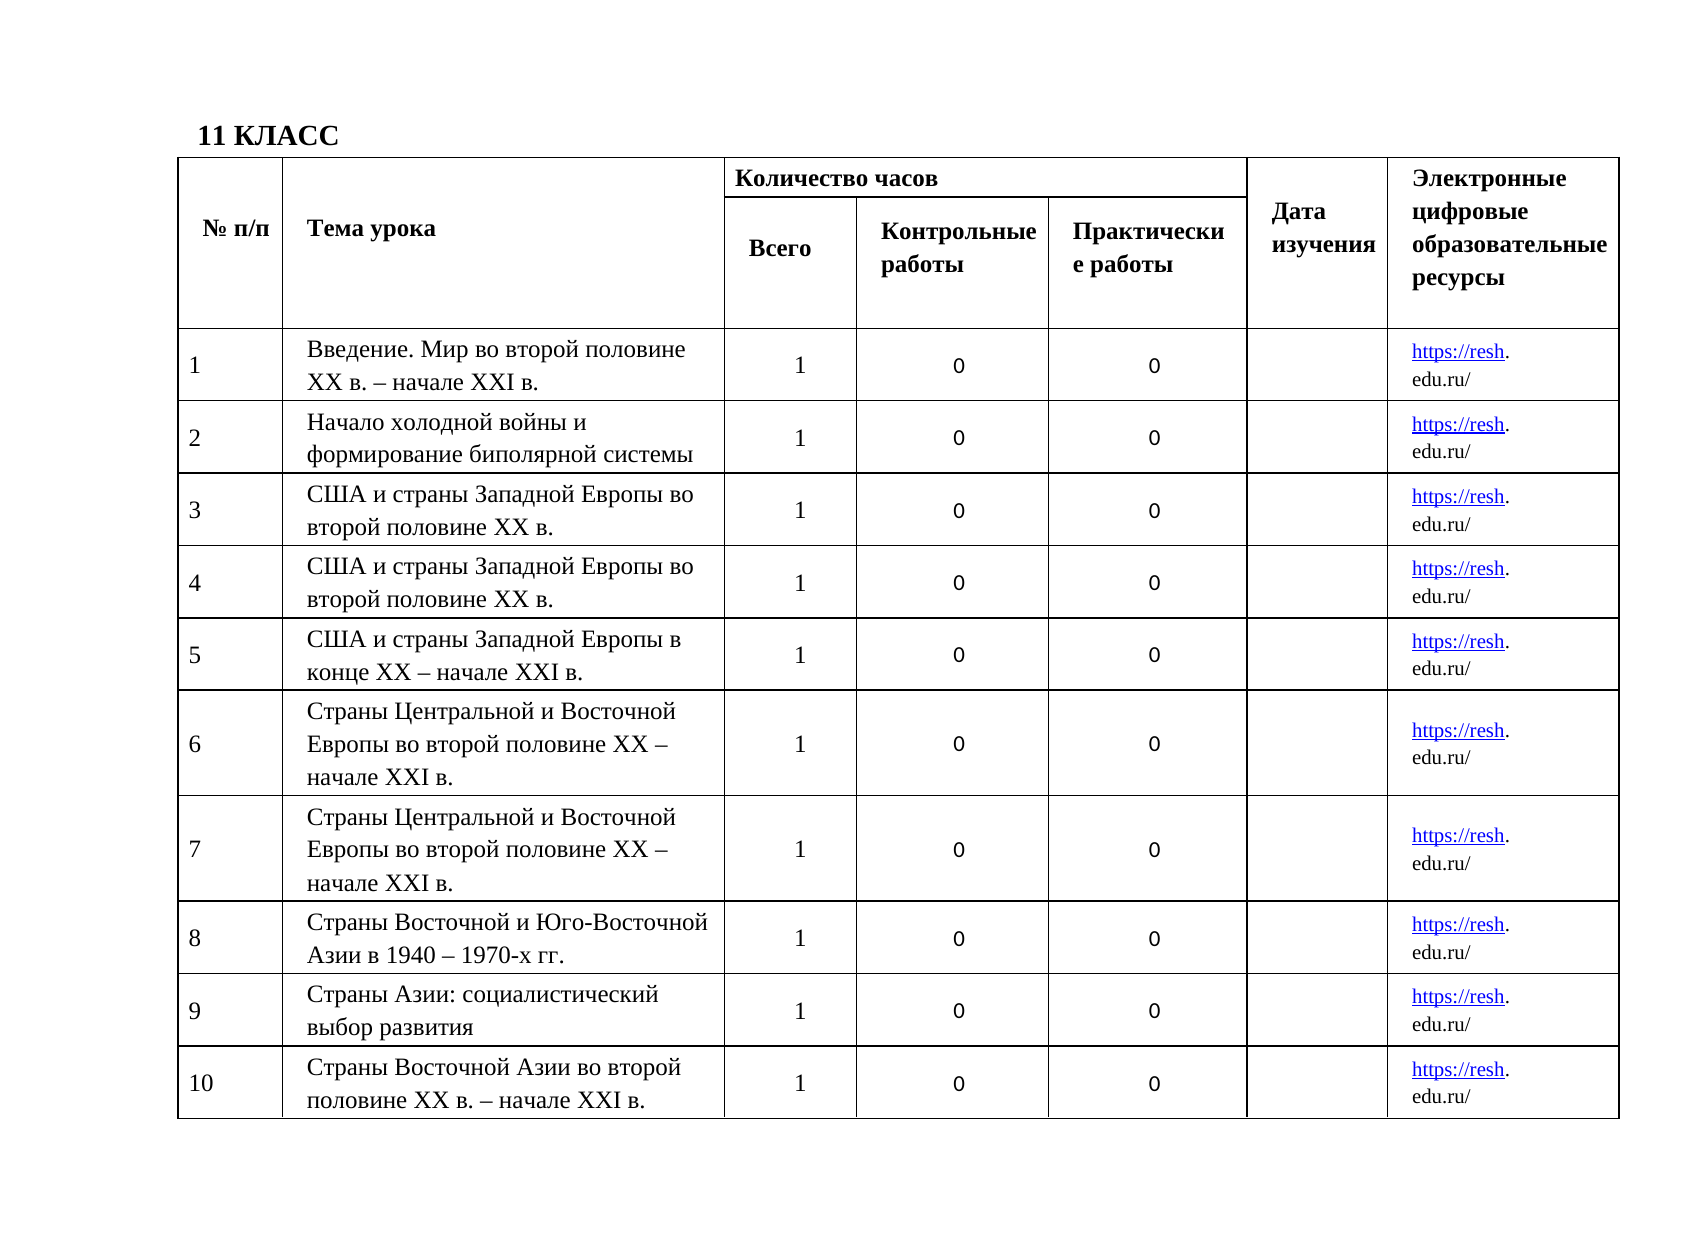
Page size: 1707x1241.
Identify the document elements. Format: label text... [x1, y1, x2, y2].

table_cell Страны Центральной и Восточной Европы во второй половине ХХ – начале ХХI в. [283, 796, 724, 900]
table_cell 0 [1049, 974, 1246, 1045]
table_cell [1248, 619, 1387, 689]
table_cell 10 [179, 1047, 282, 1117]
table_cell 1 [725, 1047, 856, 1117]
table_cell Начало холодной войны и формирование биполярной системы [283, 401, 724, 472]
table_cell 1 [725, 474, 856, 544]
table_cell [1248, 796, 1387, 900]
table_cell 0 [1049, 401, 1246, 472]
table_cell 8 [179, 902, 282, 973]
table_cell https://resh. edu.ru/ [1388, 902, 1618, 973]
table_cell 1 [725, 691, 856, 795]
table_cell 3 [179, 474, 282, 544]
table_cell 0 [1049, 329, 1246, 400]
table_cell 1 [725, 974, 856, 1045]
table_cell Страны Азии: социалистический выбор развития [283, 974, 724, 1045]
table_cell 0 [857, 902, 1048, 973]
table_cell Контрольные работы [857, 198, 1048, 327]
table_cell Введение. Мир во второй половине XX в. – начале XXI в. [283, 329, 724, 400]
table_cell 0 [857, 619, 1048, 689]
table_cell 0 [1049, 546, 1246, 617]
table_cell https://resh. edu.ru/ [1388, 619, 1618, 689]
table_cell [1248, 474, 1387, 544]
table_cell 0 [857, 796, 1048, 900]
table_cell Страны Восточной и Юго-Восточной Азии в 1940 – 1970-х гг. [283, 902, 724, 973]
table_cell https://resh. edu.ru/ [1388, 796, 1618, 900]
table_cell Страны Восточной Азии во второй половине ХХ в. – начале ХХI в. [283, 1047, 724, 1117]
table_cell 0 [1049, 902, 1246, 973]
table_cell 1 [725, 329, 856, 400]
table_cell [1248, 974, 1387, 1045]
table_cell Страны Центральной и Восточной Европы во второй половине ХХ – начале ХХI в. [283, 691, 724, 795]
table_header Количество часов [725, 158, 1246, 196]
table_cell 1 [725, 546, 856, 617]
table_cell 0 [857, 546, 1048, 617]
table_cell 6 [179, 691, 282, 795]
table_cell США и страны Западной Европы во второй половине ХХ в. [283, 474, 724, 544]
table_cell 1 [725, 619, 856, 689]
table_cell 0 [857, 974, 1048, 1045]
table_cell https://resh. edu.ru/ [1388, 974, 1618, 1045]
table_cell https://resh. edu.ru/ [1388, 546, 1618, 617]
table_cell 0 [1049, 796, 1246, 900]
table_cell [1248, 902, 1387, 973]
table_cell [1248, 329, 1387, 400]
table_cell США и страны Западной Европы во второй половине ХХ в. [283, 546, 724, 617]
table_cell 1 [725, 401, 856, 472]
table_cell 2 [179, 401, 282, 472]
table_cell 0 [857, 474, 1048, 544]
table_cell 0 [1049, 619, 1246, 689]
table_cell 4 [179, 546, 282, 617]
table_cell 7 [179, 796, 282, 900]
table_cell 0 [857, 691, 1048, 795]
table_cell Практические работы [1049, 198, 1246, 327]
table_cell 1 [725, 796, 856, 900]
table_cell 5 [179, 619, 282, 689]
table_cell 1 [725, 902, 856, 973]
text 11 КЛАСС [190, 118, 1618, 152]
table_header Дата изучения [1248, 158, 1387, 327]
table_cell 0 [857, 1047, 1048, 1117]
table_cell https://resh. edu.ru/ [1388, 691, 1618, 795]
table_cell 0 [1049, 474, 1246, 544]
table_cell https://resh. edu.ru/ [1388, 401, 1618, 472]
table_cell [1388, 1047, 1618, 1117]
table_cell 0 [1049, 1047, 1246, 1117]
table_cell 0 [857, 401, 1048, 472]
table_cell 0 [1049, 691, 1246, 795]
table_cell 9 [179, 974, 282, 1045]
table_header № п/п [179, 158, 282, 327]
table_cell https://resh. edu.ru/ [1388, 474, 1618, 544]
table_cell 0 [857, 329, 1048, 400]
table_cell 1 [179, 329, 282, 400]
table_cell [1248, 691, 1387, 795]
table_cell [1248, 1047, 1387, 1117]
table_cell https://resh. edu.ru/ [1388, 329, 1618, 400]
table_cell Всего [725, 198, 856, 327]
table_header Тема урока [283, 158, 724, 327]
table_cell [1248, 546, 1387, 617]
table_header Электронные цифровые образовательные ресурсы [1388, 158, 1618, 327]
table_cell [1248, 401, 1387, 472]
table_cell США и страны Западной Европы в конце ХХ – начале XXI в. [283, 619, 724, 689]
